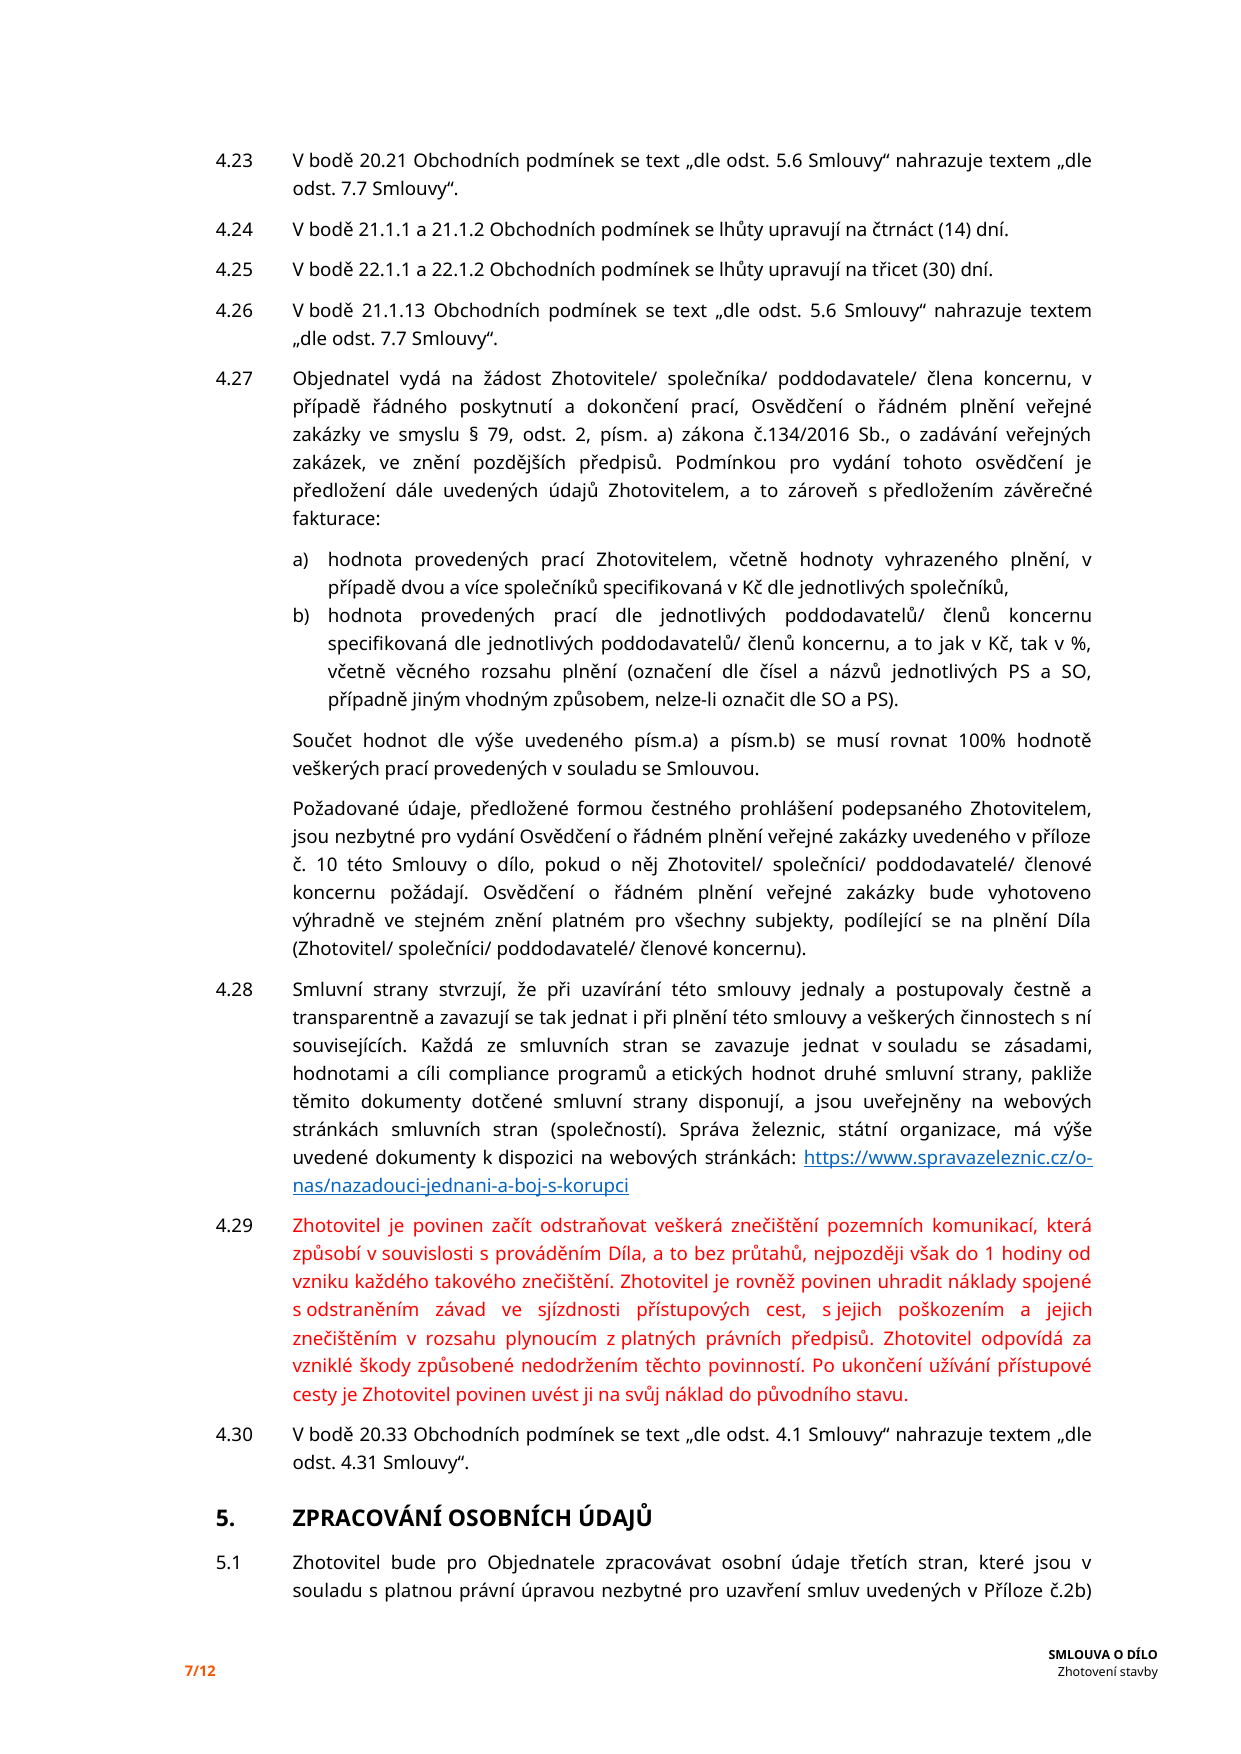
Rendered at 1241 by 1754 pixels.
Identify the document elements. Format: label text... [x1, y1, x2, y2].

list Smluvní strany stvrzují, že při uzavírání této smlouvy jednaly a postupovaly čestně a transparentně a zavazují se tak jednat i při plnění této smlouvy a veškerých činnostech s ní souvisejících. Každá ze smluvních stran se zavazuje jednat v souladu se zásadami, hodnotami a cíli compliance programů a etických hodnot druhé smluvní strany, pakliže těmito dokumenty dotčené smluvní strany disponují, a jsou uveřejněny na webových stránkách smluvních stran (společností). Správa železnic, státní organizace, má výše uvedené dokumenty k dispozici na webových stránkách: https://www.spravazeleznic.cz/o-nas/nazadouci-jednani-a-boj-s-korupci [216, 976, 1093, 1198]
list Objednatel vydá na žádost Zhotovitele/ společníka/ poddodavatele/ člena koncernu, v případě řádného poskytnutí a dokončení prací, Osvědčení o řádném plnění veřejné zakázky ve smyslu § 79, odst. 2, písm. a) zákona č.134/2016 Sb., o zadávání veřejných zakázek, ve znění pozdějších předpisů. Podmínkou pro vydání tohoto osvědčení je předložení dále uvedených údajů Zhotovitelem, a to zároveň s předložením závěrečné fakturace: [216, 366, 1093, 531]
list hodnota provedených prací dle jednotlivých poddodavatelů/ členů koncernu specifikovaná dle jednotlivých poddodavatelů/ členů koncernu, a to jak v Kč, tak v %, včetně věcného rozsahu plnění (označení dle čísel a názvů jednotlivých PS a SO, případně jiným vhodným způsobem, nelze-li označit dle SO a PS). [292, 602, 1093, 712]
list V bodě 21.1.13 Obchodních podmínek se text „dle odst. 5.6 Smlouvy“ nahrazuje textem „dle odst. 7.7 Smlouvy“. [216, 297, 1093, 351]
list Požadované údaje, předložené formou čestného prohlášení podepsaného Zhotovitelem, jsou nezbytné pro vydání Osvědčení o řádném plnění veřejné zakázky uvedeného v příloze č. 10 této Smlouvy o dílo, pokud o něj Zhotovitel/ společníci/ poddodavatelé/ členové koncernu požádají. Osvědčení o řádném plnění veřejné zakázky bude vyhotoveno výhradně ve stejném znění platném pro všechny subjekty, podílející se na plnění Díla (Zhotovitel/ společníci/ poddodavatelé/ členové koncernu). [292, 795, 1093, 961]
list V bodě 20.33 Obchodních podmínek se text „dle odst. 4.1 Smlouvy“ nahrazuje textem „dle odst. 4.31 Smlouvy“. [216, 1421, 1093, 1475]
list hodnota provedených prací Zhotovitelem, včetně hodnoty vyhrazeného plnění, v případě dvou a více společníků specifikovaná v Kč dle jednotlivých společníků, [292, 546, 1093, 600]
text ZPRACOVÁNÍ OSOBNÍCH ÚDAJŮ [216, 1502, 1093, 1534]
text V bodě 21.1.1 a 21.1.2 Obchodních podmínek se lhůty upravují na čtrnáct (14) dní. [216, 216, 1093, 242]
text Součet hodnot dle výše uvedeného písm.a) a písm.b) se musí rovnat 100% hodnotě veškerých prací provedených v souladu se Smlouvou. [292, 727, 1093, 780]
list Zhotovitel je povinen začít odstraňovat veškerá znečištění pozemních komunikací, která způsobí v souvislosti s prováděním Díla, a to bez průtahů, nejpozději však do 1 hodiny od vzniku každého takového znečištění. Zhotovitel je rovněž povinen uhradit náklady spojené s odstraněním závad ve sjízdnosti přístupových cest, s jejich poškozením a jejich znečištěním v rozsahu plynoucím z platných právních předpisů. Zhotovitel odpovídá za vzniklé škody způsobené nedodržením těchto povinností. Po ukončení užívání přístupové cesty je Zhotovitel povinen uvést ji na svůj náklad do původního stavu. [216, 1213, 1093, 1406]
text V bodě 20.21 Obchodních podmínek se text „dle odst. 5.6 Smlouvy“ nahrazuje textem „dle odst. 7.7 Smlouvy“. [216, 147, 1093, 201]
text V bodě 22.1.1 a 22.1.2 Obchodních podmínek se lhůty upravují na třicet (30) dní. [216, 257, 1093, 282]
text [216, 1549, 1093, 1603]
